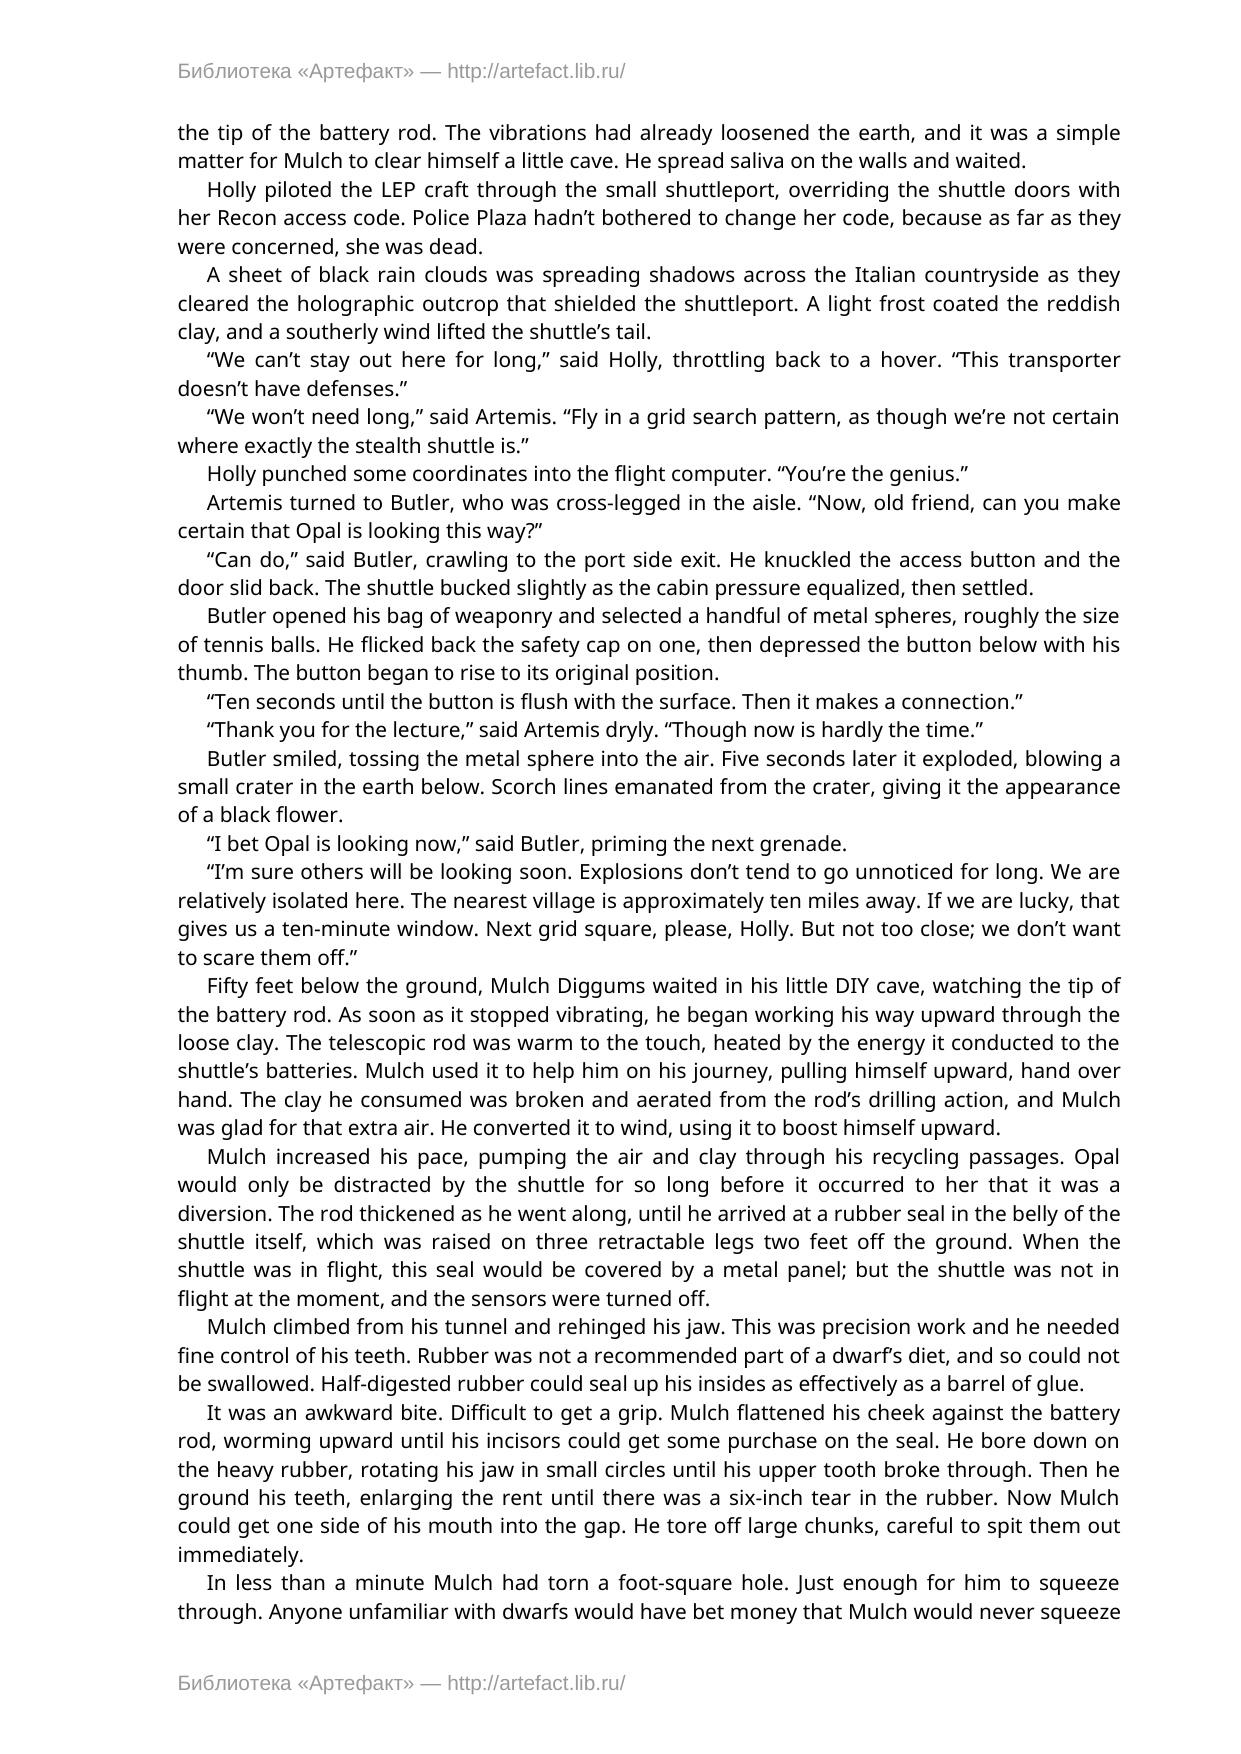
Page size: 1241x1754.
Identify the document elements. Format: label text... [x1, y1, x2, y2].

text Holly punched some coordinates into the flight computer. “You’re the genius.” [177, 459, 1122, 488]
text Mulch climbed from his tunnel and rehinged his jaw. This was precision work and he needed fine control of his teeth. Rubber was not a recommended part of a dwarf’s diet, and so could not be swallowed. Half-digested rubber could seal up his insides as effectively as a barrel of glue. [177, 1312, 1122, 1398]
text Butler opened his bag of weaponry and selected a handful of metal spheres, roughly the size of tennis balls. He flicked back the safety cap on one, then depressed the button below with his thumb. The button began to rise to its original position. [177, 602, 1122, 687]
text “I’m sure others will be looking soon. Explosions don’t tend to go unnoticed for long. We are relatively isolated here. The nearest village is approximately ten miles away. If we are lucky, that gives us a ten-minute window. Next grid square, please, Holly. But not too close; we don’t want to scare them off.” [177, 857, 1122, 971]
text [177, 1568, 1122, 1625]
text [177, 118, 1122, 175]
text “Thank you for the lecture,” said Artemis dryly. “Though now is hardly the time.” [177, 715, 1122, 744]
text “We won’t need long,” said Artemis. “Fly in a grid search pattern, as though we’re not certain where exactly the stealth shuttle is.” [177, 402, 1122, 459]
text “Can do,” said Butler, crawling to the port side exit. He knuckled the access button and the door slid back. The shuttle bucked slightly as the cabin pressure equalized, then settled. [177, 545, 1122, 602]
text “I bet Opal is looking now,” said Butler, priming the next grenade. [177, 829, 1122, 857]
text Artemis turned to Butler, who was cross-legged in the aisle. “Now, old friend, can you make certain that Opal is looking this way?” [177, 488, 1122, 545]
text Mulch increased his pace, pumping the air and clay through his recycling passages. Opal would only be distracted by the shuttle for so long before it occurred to her that it was a diversion. The rod thickened as he went along, until he arrived at a rubber seal in the belly of the shuttle itself, which was raised on three retractable legs two feet off the ground. When the shuttle was in flight, this seal would be covered by a metal panel; but the shuttle was not in flight at the moment, and the sensors were turned off. [177, 1142, 1122, 1312]
text It was an awkward bite. Difficult to get a grip. Mulch flattened his cheek against the battery rod, worming upward until his incisors could get some purchase on the seal. He bore down on the heavy rubber, rotating his jaw in small circles until his upper tooth broke through. Then he ground his teeth, enlarging the rent until there was a six-inch tear in the rubber. Now Mulch could get one side of his mouth into the gap. He tore off large chunks, careful to spit them out immediately. [177, 1398, 1122, 1568]
text Holly piloted the LEP craft through the small shuttleport, overriding the shuttle doors with her Recon access code. Police Plaza hadn’t bothered to change her code, because as far as they were concerned, she was dead. [177, 175, 1122, 260]
text Fifty feet below the ground, Mulch Diggums waited in his little DIY cave, watching the tip of the battery rod. As soon as it stopped vibrating, he began working his way upward through the loose clay. The telescopic rod was warm to the touch, heated by the energy it conducted to the shuttle’s batteries. Mulch used it to help him on his journey, pulling himself upward, hand over hand. The clay he consumed was broken and aerated from the rod’s drilling action, and Mulch was glad for that extra air. He converted it to wind, using it to boost himself upward. [177, 971, 1122, 1142]
text Butler smiled, tossing the metal sphere into the air. Five seconds later it exploded, blowing a small crater in the earth below. Scorch lines emanated from the crater, giving it the appearance of a black flower. [177, 744, 1122, 829]
text A sheet of black rain clouds was spreading shadows across the Italian countryside as they cleared the holographic outcrop that shielded the shuttleport. A light frost coated the reddish clay, and a southerly wind lifted the shuttle’s tail. [177, 260, 1122, 346]
text “Ten seconds until the button is flush with the surface. Then it makes a connection.” [177, 687, 1122, 715]
text “We can’t stay out here for long,” said Holly, throttling back to a hover. “This transporter doesn’t have defenses.” [177, 346, 1122, 402]
